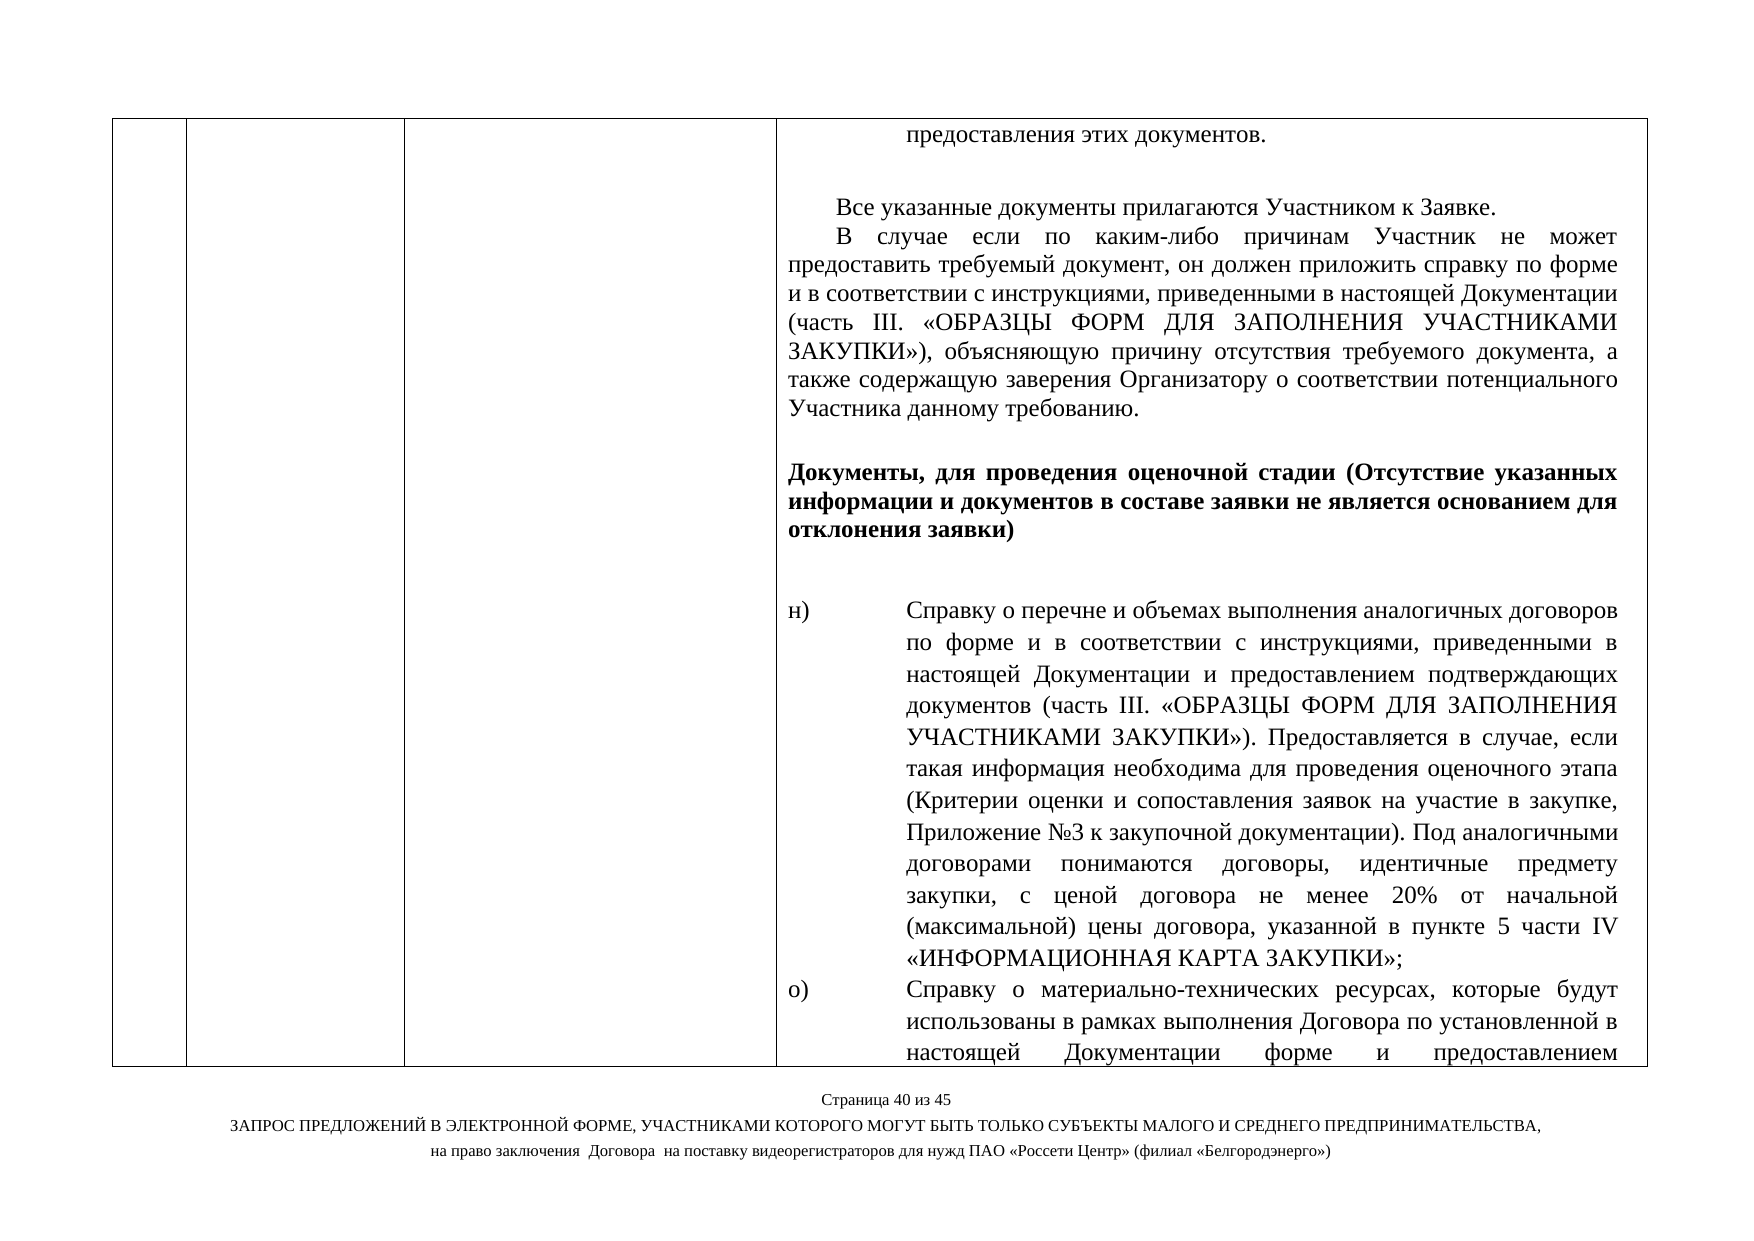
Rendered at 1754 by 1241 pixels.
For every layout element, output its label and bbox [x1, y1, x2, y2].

table_cell [405, 119, 776, 1066]
table_cell [113, 119, 186, 1066]
table_cell [777, 119, 1647, 1066]
table_cell [187, 119, 404, 1066]
